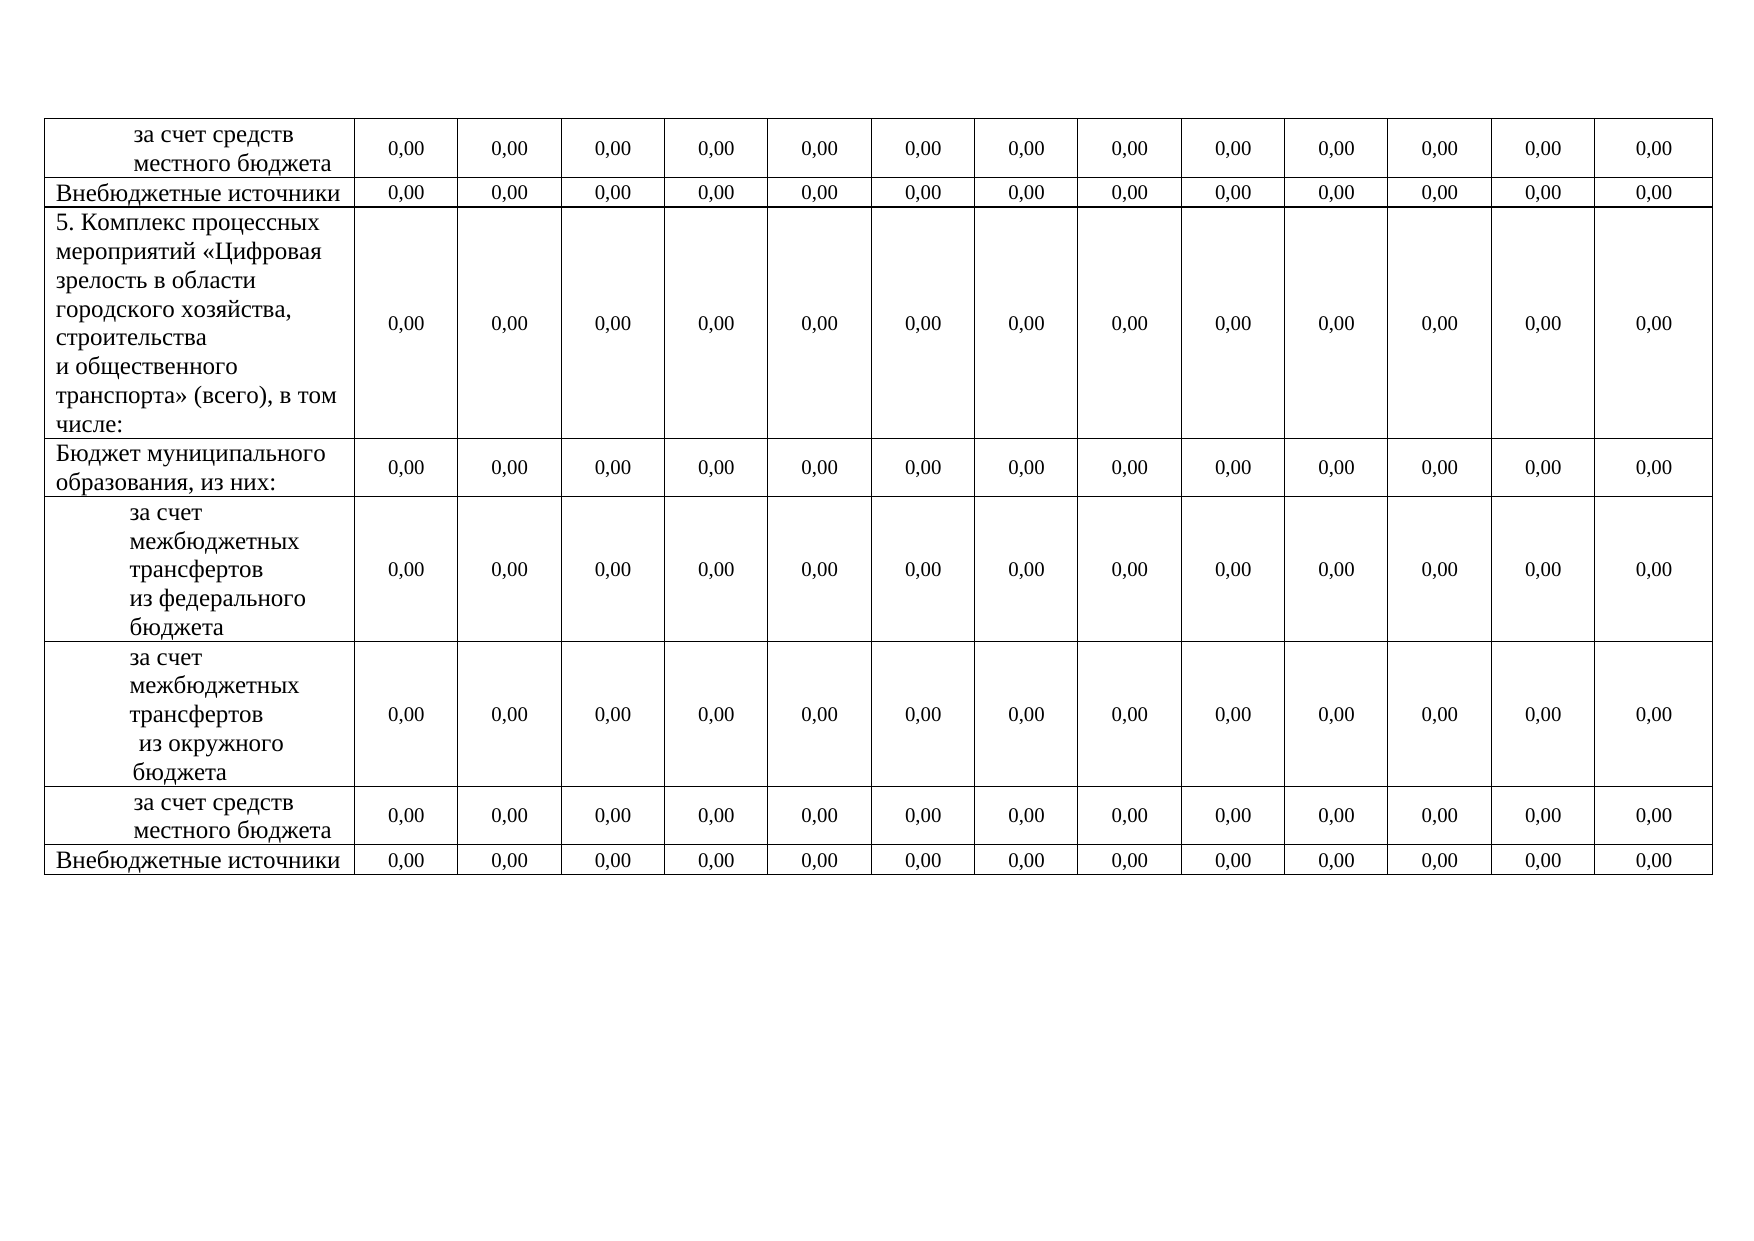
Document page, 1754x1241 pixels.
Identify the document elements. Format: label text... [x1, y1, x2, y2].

table_cell Внебюджетные источники [45, 845, 354, 874]
table_cell 0,00 [562, 845, 664, 874]
table_cell 0,00 [975, 642, 1077, 786]
table_cell 0,00 [1595, 208, 1712, 437]
table_cell 0,00 [872, 439, 974, 496]
table_cell 0,00 [1388, 208, 1491, 437]
table_cell 0,00 [562, 497, 664, 641]
table_cell 0,00 [355, 439, 457, 496]
table_cell 0,00 [1388, 787, 1491, 844]
table_cell 0,00 [975, 497, 1077, 641]
table_cell 0,00 [1182, 787, 1284, 844]
table_cell 0,00 [1285, 642, 1387, 786]
table_cell 0,00 [1285, 119, 1387, 177]
table_cell 0,00 [1595, 178, 1712, 206]
table_cell 0,00 [1182, 439, 1284, 496]
table_cell 0,00 [355, 119, 457, 177]
table_cell 0,00 [1492, 642, 1594, 786]
table_cell 0,00 [1388, 439, 1491, 496]
table_cell 0,00 [768, 845, 871, 874]
table_cell 0,00 [458, 208, 561, 437]
table_cell 0,00 [768, 439, 871, 496]
table_cell Внебюджетные источники [45, 178, 354, 206]
table_cell 0,00 [975, 439, 1077, 496]
table_cell 0,00 [665, 178, 767, 206]
table_cell 0,00 [1078, 497, 1181, 641]
table_cell 0,00 [355, 208, 457, 437]
table_cell 0,00 [458, 119, 561, 177]
table_cell 0,00 [872, 497, 974, 641]
table_cell 0,00 [1492, 497, 1594, 641]
table_cell 0,00 [768, 497, 871, 641]
table_cell 0,00 [665, 845, 767, 874]
table_cell 0,00 [872, 787, 974, 844]
table_cell 0,00 [1388, 845, 1491, 874]
table_cell 0,00 [1492, 439, 1594, 496]
table_cell 0,00 [872, 845, 974, 874]
table_cell 0,00 [1285, 439, 1387, 496]
table_cell 0,00 [665, 439, 767, 496]
table_cell 0,00 [1285, 208, 1387, 437]
table_cell 0,00 [1595, 497, 1712, 641]
table_cell 0,00 [562, 178, 664, 206]
table_cell 0,00 [1285, 787, 1387, 844]
table_cell 0,00 [665, 642, 767, 786]
table_cell 0,00 [975, 787, 1077, 844]
table_cell 0,00 [665, 497, 767, 641]
table_cell 0,00 [1492, 845, 1594, 874]
table_cell 0,00 [1078, 439, 1181, 496]
table_cell 0,00 [458, 178, 561, 206]
table_cell 0,00 [1182, 119, 1284, 177]
table_cell 0,00 [355, 497, 457, 641]
table_cell 0,00 [562, 208, 664, 437]
table_cell 0,00 [355, 642, 457, 786]
table_cell за счет межбюджетных трансфертов из федерального бюджета [45, 497, 354, 641]
table_cell 0,00 [1078, 208, 1181, 437]
table_cell 0,00 [1078, 178, 1181, 206]
table_cell 0,00 [1078, 642, 1181, 786]
table_cell 0,00 [1388, 642, 1491, 786]
table_cell 0,00 [768, 642, 871, 786]
table_cell 0,00 [872, 178, 974, 206]
table_cell 0,00 [1492, 208, 1594, 437]
table_cell 0,00 [458, 787, 561, 844]
table_cell 0,00 [975, 119, 1077, 177]
table_cell 0,00 [1595, 787, 1712, 844]
table_cell за счет средств местного бюджета [45, 119, 354, 177]
table_cell 0,00 [975, 208, 1077, 437]
table_cell за счет средств местного бюджета [45, 787, 354, 844]
table_cell 0,00 [1595, 642, 1712, 786]
table_cell 0,00 [1285, 845, 1387, 874]
table_cell 0,00 [1595, 439, 1712, 496]
table_cell 0,00 [1182, 642, 1284, 786]
table_cell 0,00 [562, 642, 664, 786]
table_cell 0,00 [1492, 787, 1594, 844]
table_cell 5. Комплекс процессных мероприятий «Цифровая зрелость в области городского хозяйства, строительства и общественного транспорта» (всего), в том числе: [45, 208, 354, 437]
table_cell 0,00 [355, 845, 457, 874]
table_cell 0,00 [458, 497, 561, 641]
table_cell 0,00 [1078, 787, 1181, 844]
table_cell 0,00 [1182, 178, 1284, 206]
table_cell 0,00 [355, 787, 457, 844]
table_cell Бюджет муниципального образования, из них: [45, 439, 354, 496]
table_cell 0,00 [1492, 119, 1594, 177]
table_cell 0,00 [872, 119, 974, 177]
table_cell 0,00 [1595, 119, 1712, 177]
table_cell 0,00 [1285, 497, 1387, 641]
table_cell 0,00 [665, 787, 767, 844]
table_cell 0,00 [768, 119, 871, 177]
table_cell 0,00 [1078, 119, 1181, 177]
table_cell 0,00 [458, 845, 561, 874]
table_cell 0,00 [1285, 178, 1387, 206]
table_cell 0,00 [1388, 119, 1491, 177]
table_cell 0,00 [562, 119, 664, 177]
table_cell 0,00 [355, 178, 457, 206]
table_cell 0,00 [872, 208, 974, 437]
table_cell 0,00 [768, 178, 871, 206]
table_cell 0,00 [1388, 178, 1491, 206]
table_cell 0,00 [975, 845, 1077, 874]
table_cell 0,00 [1078, 845, 1181, 874]
table_cell за счет межбюджетных трансфертов из окружного бюджета [45, 642, 354, 786]
table_cell 0,00 [1595, 845, 1712, 874]
table_cell 0,00 [458, 642, 561, 786]
table_cell 0,00 [562, 439, 664, 496]
table_cell 0,00 [1182, 845, 1284, 874]
table_cell 0,00 [1182, 497, 1284, 641]
table_cell 0,00 [768, 787, 871, 844]
table_cell 0,00 [975, 178, 1077, 206]
table_cell 0,00 [1182, 208, 1284, 437]
table_cell 0,00 [872, 642, 974, 786]
table_cell 0,00 [768, 208, 871, 437]
table_cell 0,00 [458, 439, 561, 496]
table_cell 0,00 [1492, 178, 1594, 206]
table_cell 0,00 [562, 787, 664, 844]
table_cell 0,00 [665, 119, 767, 177]
table_cell 0,00 [665, 208, 767, 437]
table_cell 0,00 [1388, 497, 1491, 641]
